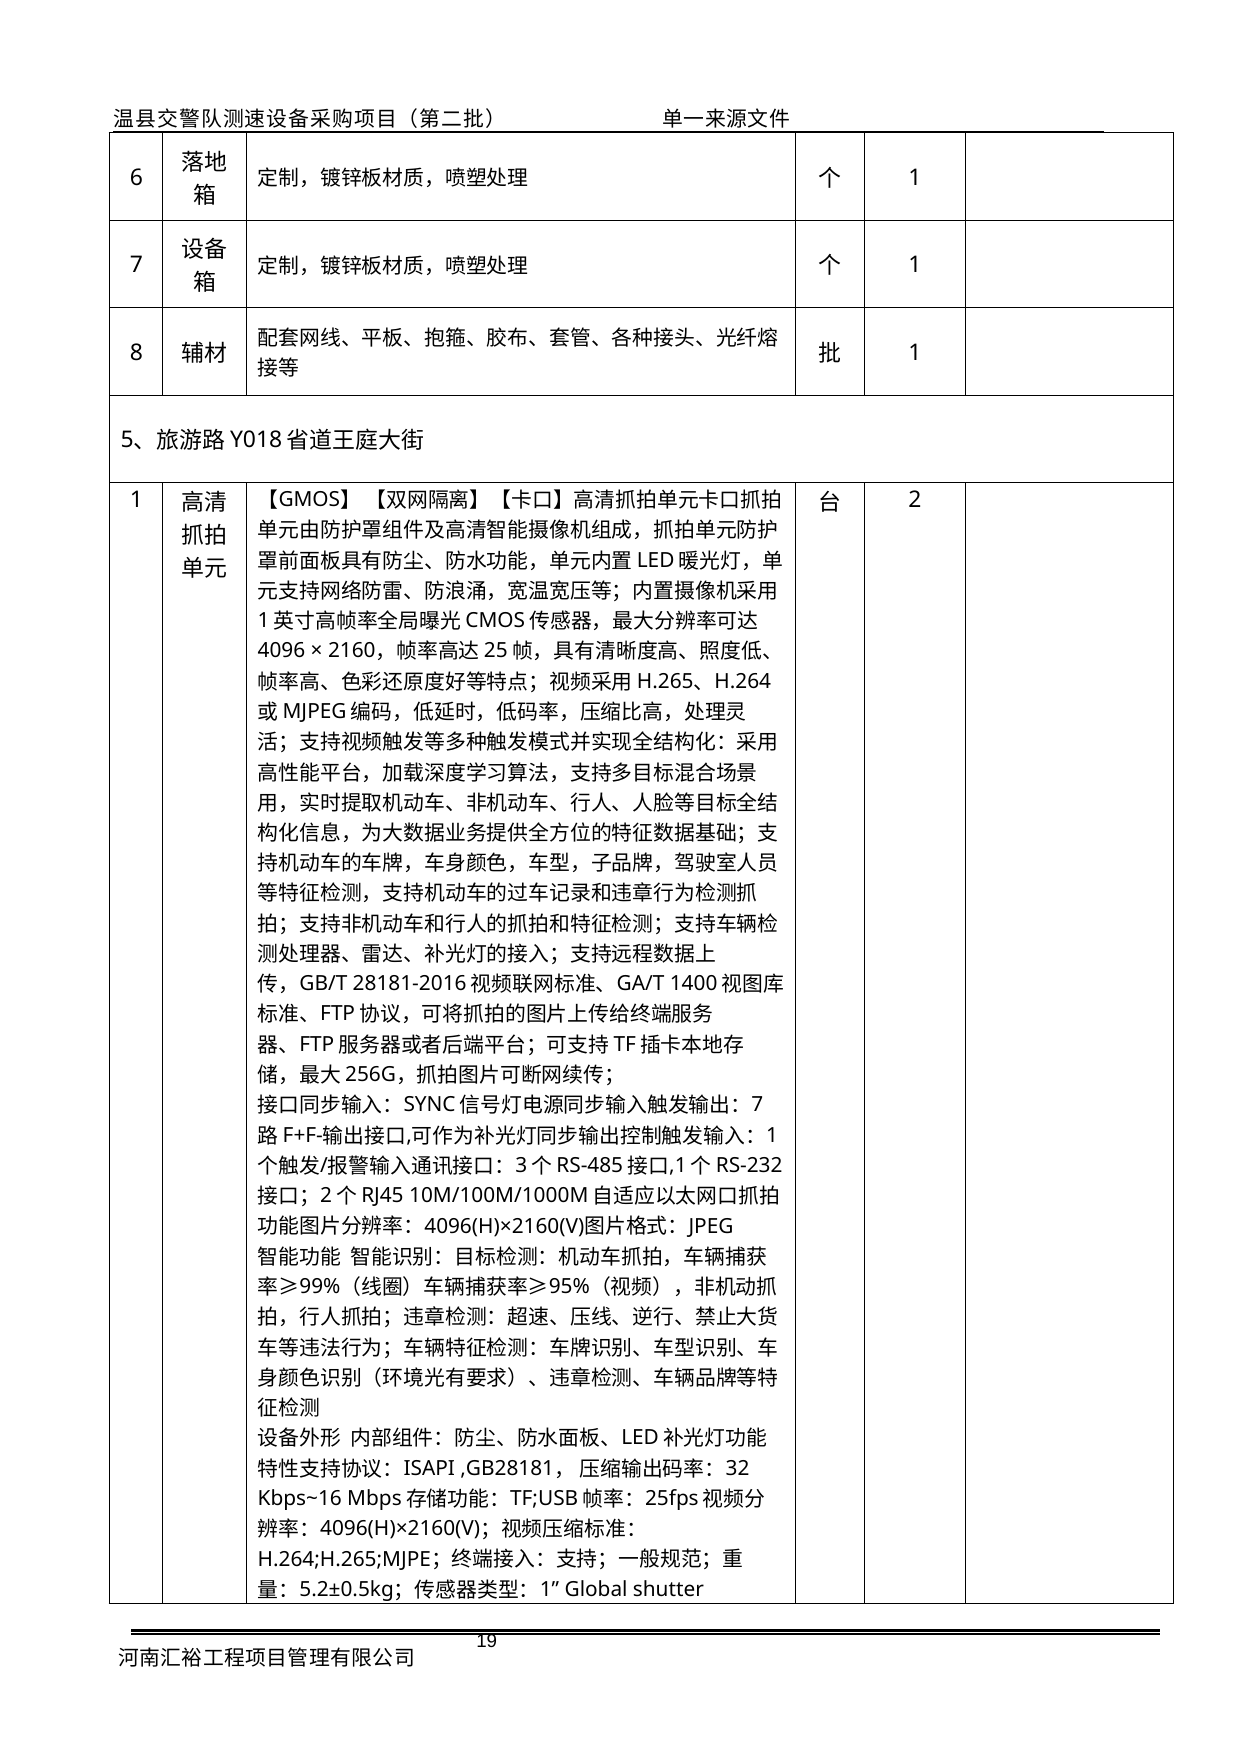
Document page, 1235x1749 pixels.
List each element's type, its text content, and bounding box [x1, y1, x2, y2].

table_cell 1 [865, 133, 965, 220]
table_cell [966, 483, 1173, 1603]
table_cell 5、旅游路Y018省道王庭大街 [110, 396, 965, 482]
table_cell 落地箱 [163, 133, 246, 220]
table_cell 台 [796, 483, 864, 1603]
table_cell 定制，镀锌板材质，喷塑处理 [247, 221, 795, 307]
table_cell 批 [796, 308, 864, 395]
table_cell 配套网线、平板、抱箍、胶布、套管、各种接头、光纤熔接等 [247, 308, 795, 395]
table_cell 1 [865, 221, 965, 307]
table_cell 定制，镀锌板材质，喷塑处理 [247, 133, 795, 220]
table_cell 2 [865, 483, 965, 1603]
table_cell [247, 483, 795, 1603]
table_cell 6 [110, 133, 162, 220]
table_cell 1 [865, 308, 965, 395]
table_cell [966, 221, 1173, 307]
table_cell [966, 133, 1173, 220]
table_cell 个 [796, 221, 864, 307]
table_cell [966, 308, 1173, 395]
table_cell 7 [110, 221, 162, 307]
table_cell 个 [796, 133, 864, 220]
table_cell 设备箱 [163, 221, 246, 307]
table_cell 8 [110, 308, 162, 395]
table_cell [965, 396, 1173, 482]
table_cell 1 [110, 483, 162, 1603]
table_cell 高清抓拍单元 [163, 483, 246, 1603]
table_cell 辅材 [163, 308, 246, 395]
